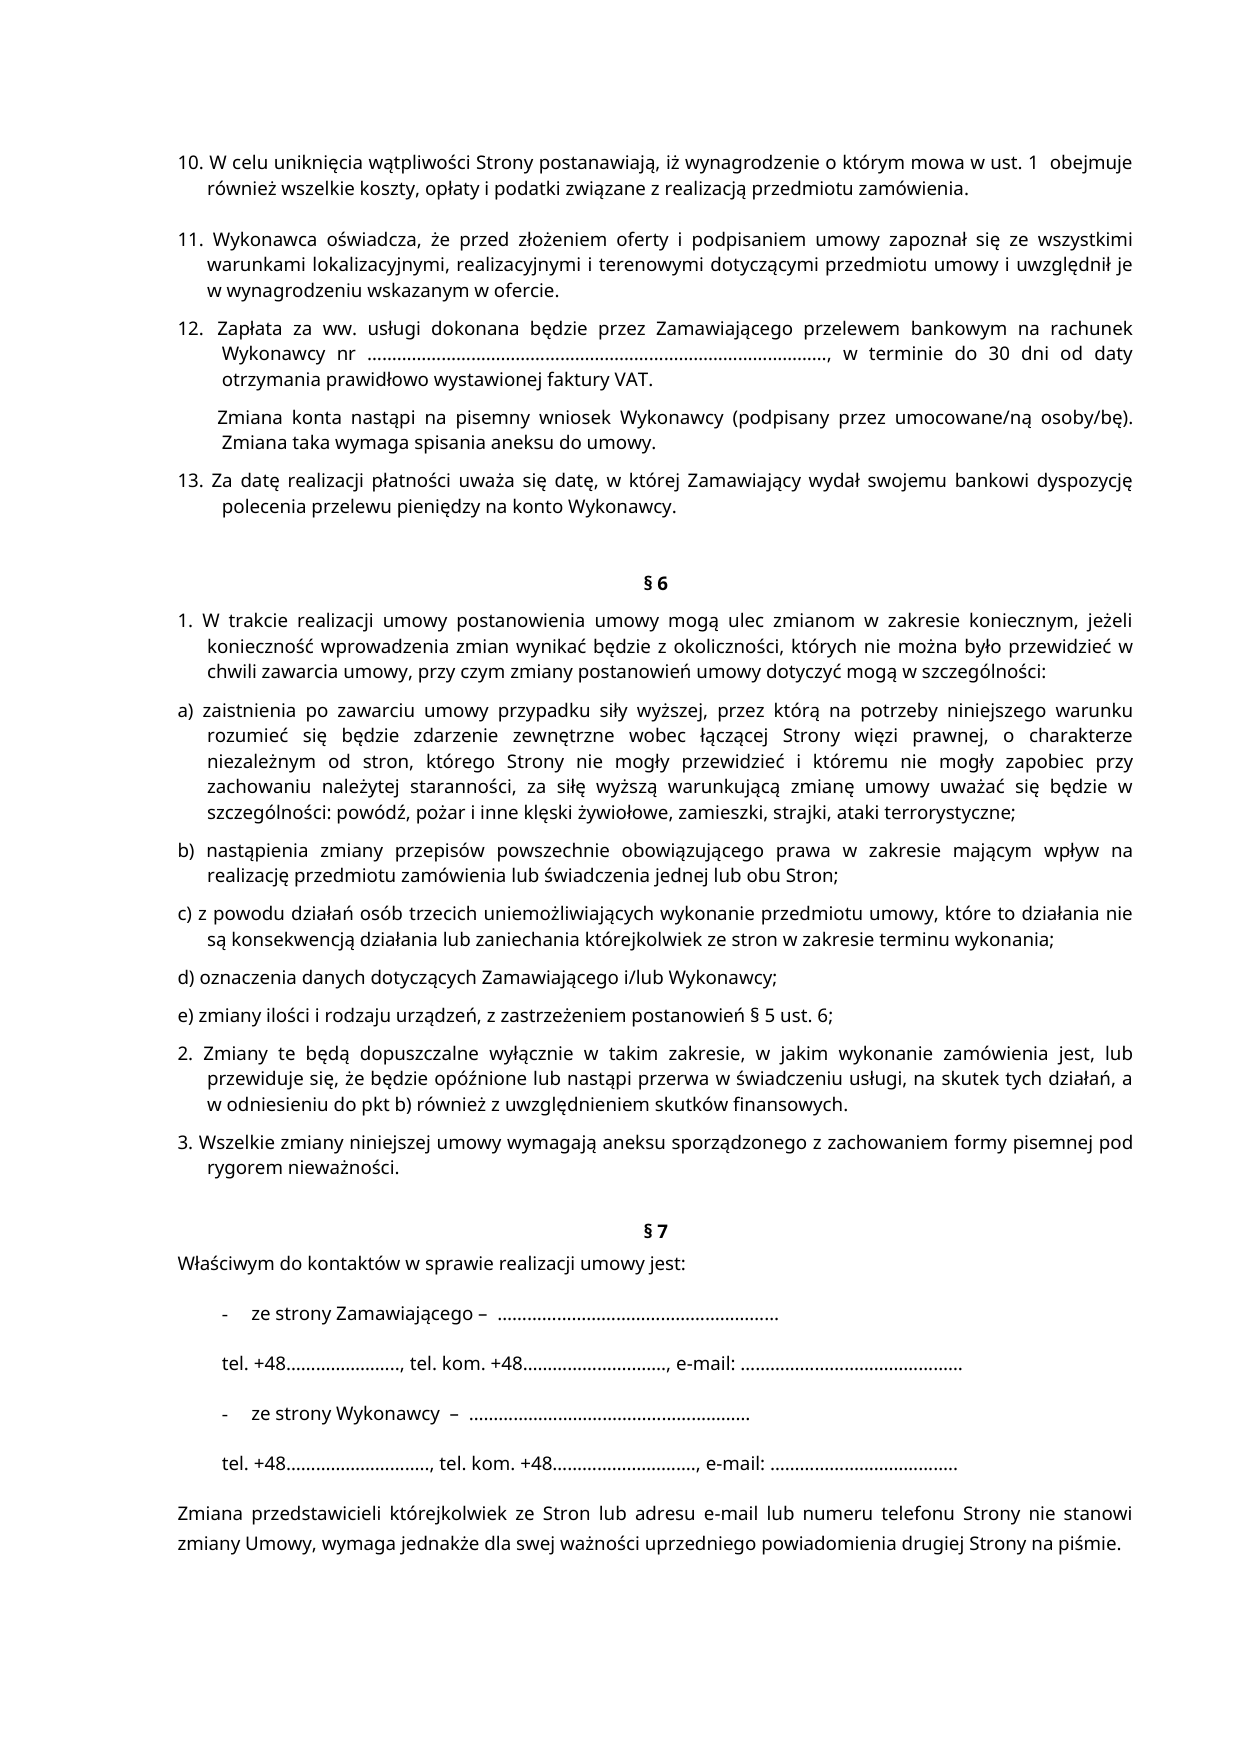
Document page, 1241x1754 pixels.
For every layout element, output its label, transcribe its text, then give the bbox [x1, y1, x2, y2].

text e) zmiany ilości i rodzaju urządzeń, z zastrzeżeniem postanowień § 5 ust. 6; [177, 1002, 1134, 1028]
text tel. +48……………………….., tel. kom. +48………………….……., e-mail: ……………………………….. [222, 1451, 1134, 1476]
text b) nastąpienia zmiany przepisów powszechnie obowiązującego prawa w zakresie mającym wpływ na realizację przedmiotu zamówienia lub świadczenia jednej lub obu Stron; [177, 837, 1134, 888]
text § 7 [177, 1218, 1134, 1244]
text 13. Za datę realizacji płatności uważa się datę, w której Zamawiający wydał swojemu bankowi dyspozycję polecenia przelewu pieniędzy na konto Wykonawcy. [177, 468, 1134, 519]
text Właściwym do kontaktów w sprawie realizacji umowy jest: [177, 1250, 1134, 1276]
text 2. Zmiany te będą dopuszczalne wyłącznie w takim zakresie, w jakim wykonanie zamówienia jest, lub przewiduje się, że będzie opóźnione lub nastąpi przerwa w świadczeniu usługi, na skutek tych działań, a w odniesieniu do pkt b) również z uwzględnieniem skutków finansowych. [177, 1040, 1134, 1117]
list ze strony Wykonawcy – ………………………………………………… [222, 1401, 1134, 1426]
text 10. W celu uniknięcia wątpliwości Strony postanawiają, iż wynagrodzenie o którym mowa w ust. 1 obejmuje również wszelkie koszty, opłaty i podatki związane z realizacją przedmiotu zamówienia. [177, 149, 1134, 201]
text Zmiana przedstawicieli którejkolwiek ze Stron lub adresu e-mail lub numeru telefonu Strony nie stanowi zmiany Umowy, wymaga jednakże dla swej ważności uprzedniego powiadomienia drugiej Strony na piśmie. [177, 1501, 1134, 1556]
text 3. Wszelkie zmiany niniejszej umowy wymagają aneksu sporządzonego z zachowaniem formy pisemnej pod rygorem nieważności. [177, 1129, 1134, 1180]
text Zmiana konta nastąpi na pisemny wniosek Wykonawcy (podpisany przez umocowane/ną osoby/bę). Zmiana taka wymaga spisania aneksu do umowy. [177, 404, 1134, 455]
text 1. W trakcie realizacji umowy postanowienia umowy mogą ulec zmianom w zakresie koniecznym, jeżeli konieczność wprowadzenia zmian wynikać będzie z okoliczności, których nie można było przewidzieć w chwili zawarcia umowy, przy czym zmiany postanowień umowy dotyczyć mogą w szczególności: [177, 608, 1134, 684]
text 12. Zapłata za ww. usługi dokonana będzie przez Zamawiającego przelewem bankowym na rachunek Wykonawcy nr …………………………………………………………………………………, w terminie do 30 dni od daty otrzymania prawidłowo wystawionej faktury VAT. [177, 315, 1134, 392]
list ze strony Zamawiającego – ………………………………………………… [222, 1300, 1134, 1326]
text tel. +48………………….., tel. kom. +48………………….……., e-mail: ……………………………………… [222, 1350, 1134, 1376]
text c) z powodu działań osób trzecich uniemożliwiających wykonanie przedmiotu umowy, które to działania nie są konsekwencją działania lub zaniechania którejkolwiek ze stron w zakresie terminu wykonania; [177, 901, 1134, 952]
text § 6 [177, 570, 1134, 595]
text a) zaistnienia po zawarciu umowy przypadku siły wyższej, przez którą na potrzeby niniejszego warunku rozumieć się będzie zdarzenie zewnętrzne wobec łączącej Strony więzi prawnej, o charakterze niezależnym od stron, którego Strony nie mogły przewidzieć i któremu nie mogły zapobiec przy zachowaniu należytej staranności, za siłę wyższą warunkującą zmianę umowy uważać się będzie w szczególności: powódź, pożar i inne klęski żywiołowe, zamieszki, strajki, ataki terrorystyczne; [177, 697, 1134, 824]
text d) oznaczenia danych dotyczących Zamawiającego i/lub Wykonawcy; [177, 964, 1134, 989]
text 11. Wykonawca oświadcza, że przed złożeniem oferty i podpisaniem umowy zapoznał się ze wszystkimi warunkami lokalizacyjnymi, realizacyjnymi i terenowymi dotyczącymi przedmiotu umowy i uwzględnił je w wynagrodzeniu wskazanym w ofercie. [177, 226, 1134, 303]
